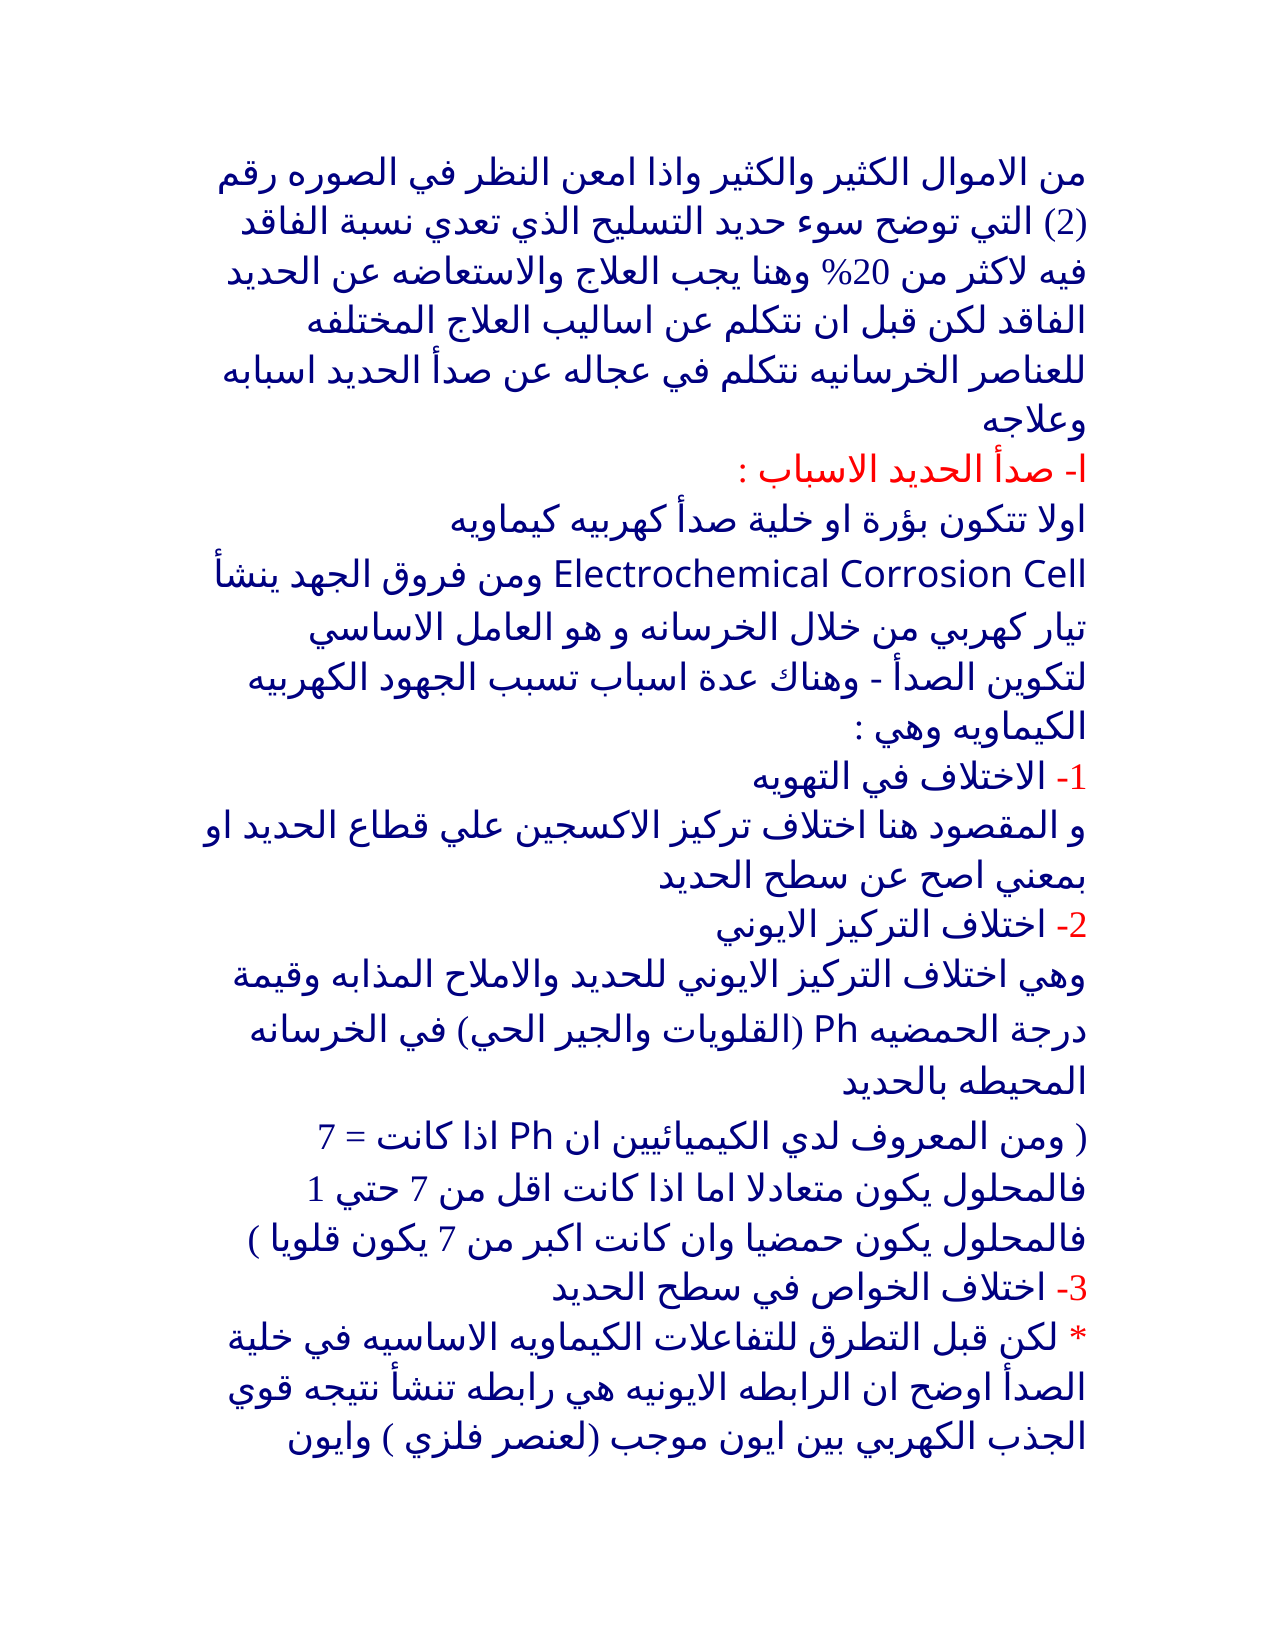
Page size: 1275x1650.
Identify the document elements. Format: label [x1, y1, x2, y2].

text [187, 150, 1087, 1458]
